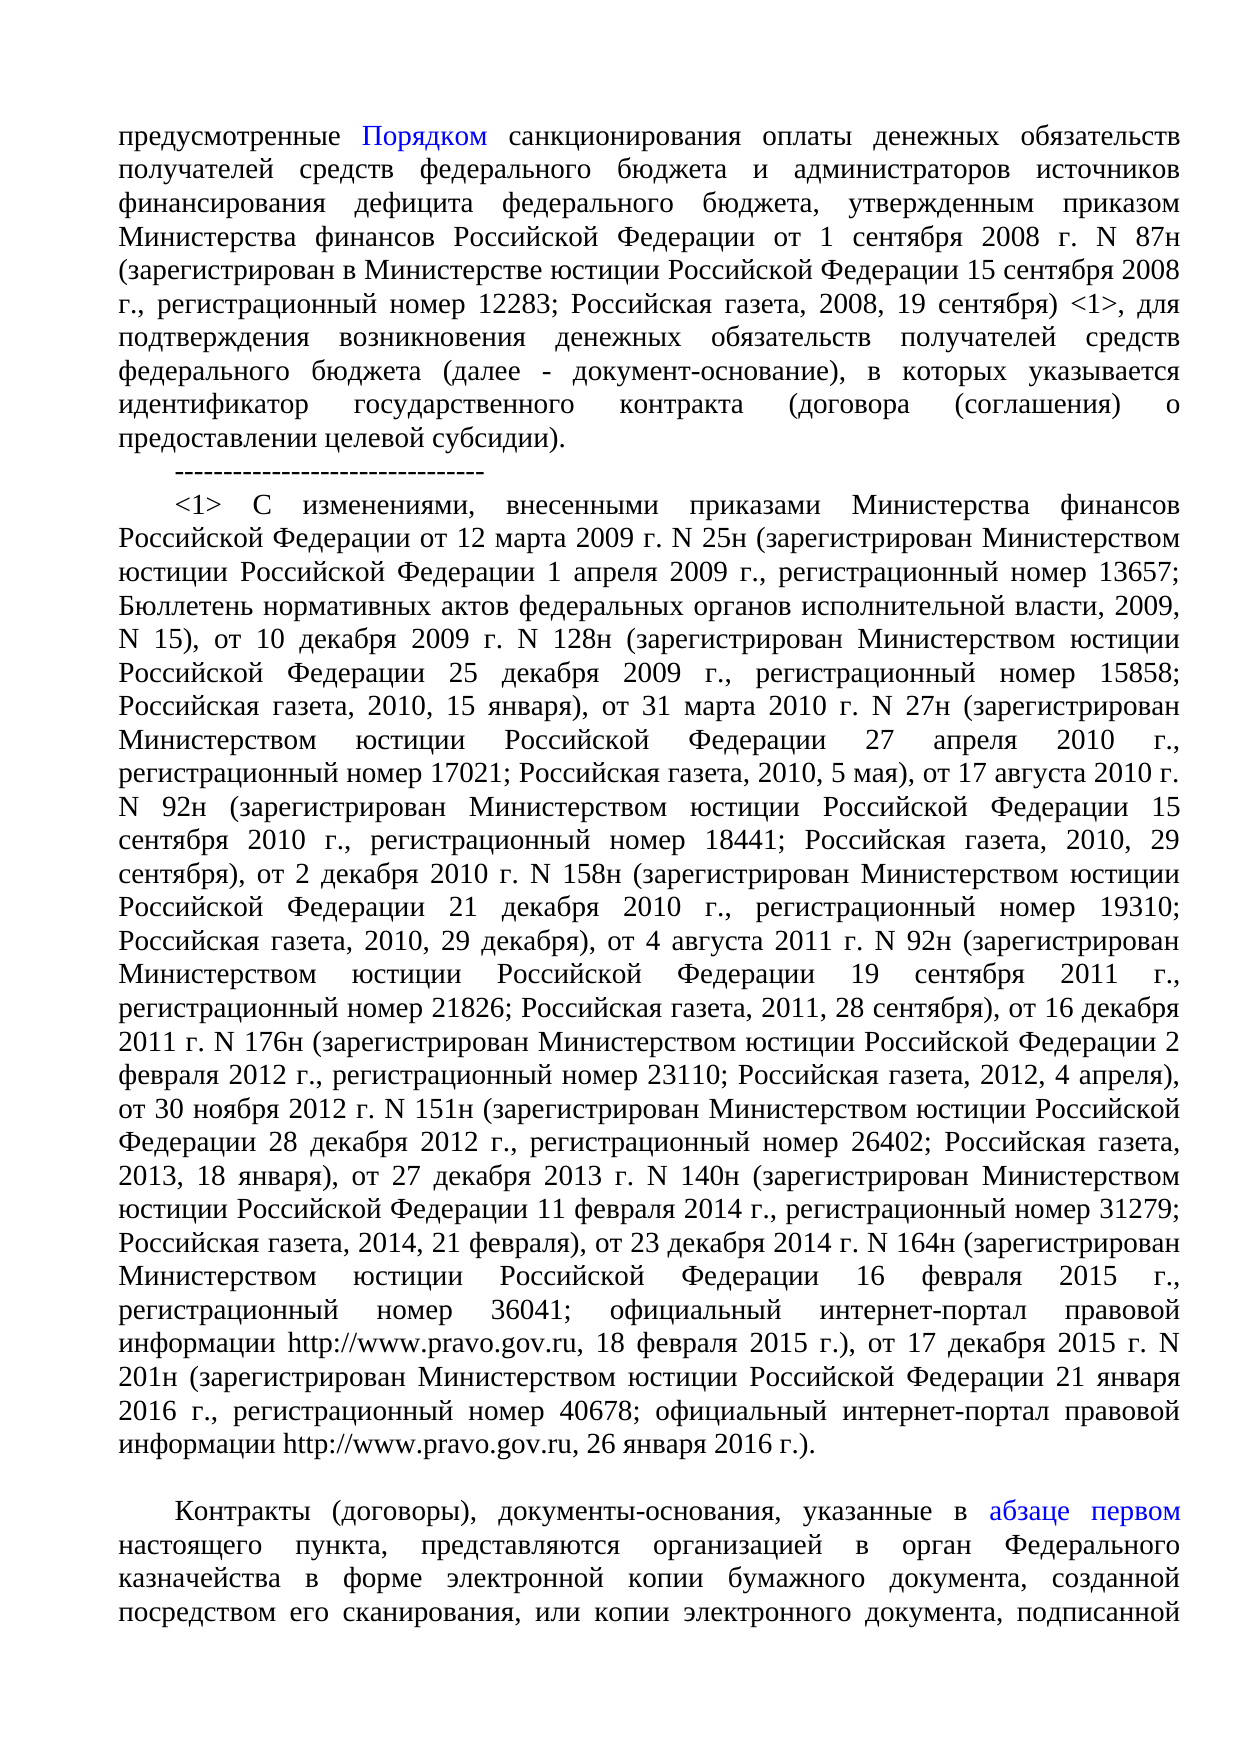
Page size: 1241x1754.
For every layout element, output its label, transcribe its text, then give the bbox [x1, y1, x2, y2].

text <1> С изменениями, внесенными приказами Министерства финансов Российской Федерации от 12 марта 2009 г. N 25н (зарегистрирован Министерством юстиции Российской Федерации 1 апреля 2009 г., регистрационный номер 13657; Бюллетень нормативных актов федеральных органов исполнительной власти, 2009, N 15), от 10 декабря 2009 г. N 128н (зарегистрирован Министерством юстиции Российской Федерации 25 декабря 2009 г., регистрационный номер 15858; Российская газета, 2010, 15 января), от 31 марта 2010 г. N 27н (зарегистрирован Министерством юстиции Российской Федерации 27 апреля 2010 г., регистрационный номер 17021; Российская газета, 2010, 5 мая), от 17 августа 2010 г. N 92н (зарегистрирован Министерством юстиции Российской Федерации 15 сентября 2010 г., регистрационный номер 18441; Российская газета, 2010, 29 сентября), от 2 декабря 2010 г. N 158н (зарегистрирован Министерством юстиции Российской Федерации 21 декабря 2010 г., регистрационный номер 19310; Российская газета, 2010, 29 декабря), от 4 августа 2011 г. N 92н (зарегистрирован Министерством юстиции Российской Федерации 19 сентября 2011 г., регистрационный номер 21826; Российская газета, 2011, 28 сентября), от 16 декабря 2011 г. N 176н (зарегистрирован Министерством юстиции Российской Федерации 2 февраля 2012 г., регистрационный номер 23110; Российская газета, 2012, 4 апреля), от 30 ноября 2012 г. N 151н (зарегистрирован Министерством юстиции Российской Федерации 28 декабря 2012 г., регистрационный номер 26402; Российская газета, 2013, 18 января), от 27 декабря 2013 г. N 140н (зарегистрирован Министерством юстиции Российской Федерации 11 февраля 2014 г., регистрационный номер 31279; Российская газета, 2014, 21 февраля), от 23 декабря 2014 г. N 164н (зарегистрирован Министерством юстиции Российской Федерации 16 февраля 2015 г., регистрационный номер 36041; официальный интернет-портал правовой информации http://www.pravo.gov.ru, 18 февраля 2015 г.), от 17 декабря 2015 г. N 201н (зарегистрирован Министерством юстиции Российской Федерации 21 января 2016 г., регистрационный номер 40678; официальный интернет-портал правовой информации http://www.pravo.gov.ru, 26 января 2016 г.). [118, 487, 1181, 1460]
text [118, 1493, 1181, 1627]
text -------------------------------- [118, 453, 1181, 487]
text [118, 118, 1181, 453]
